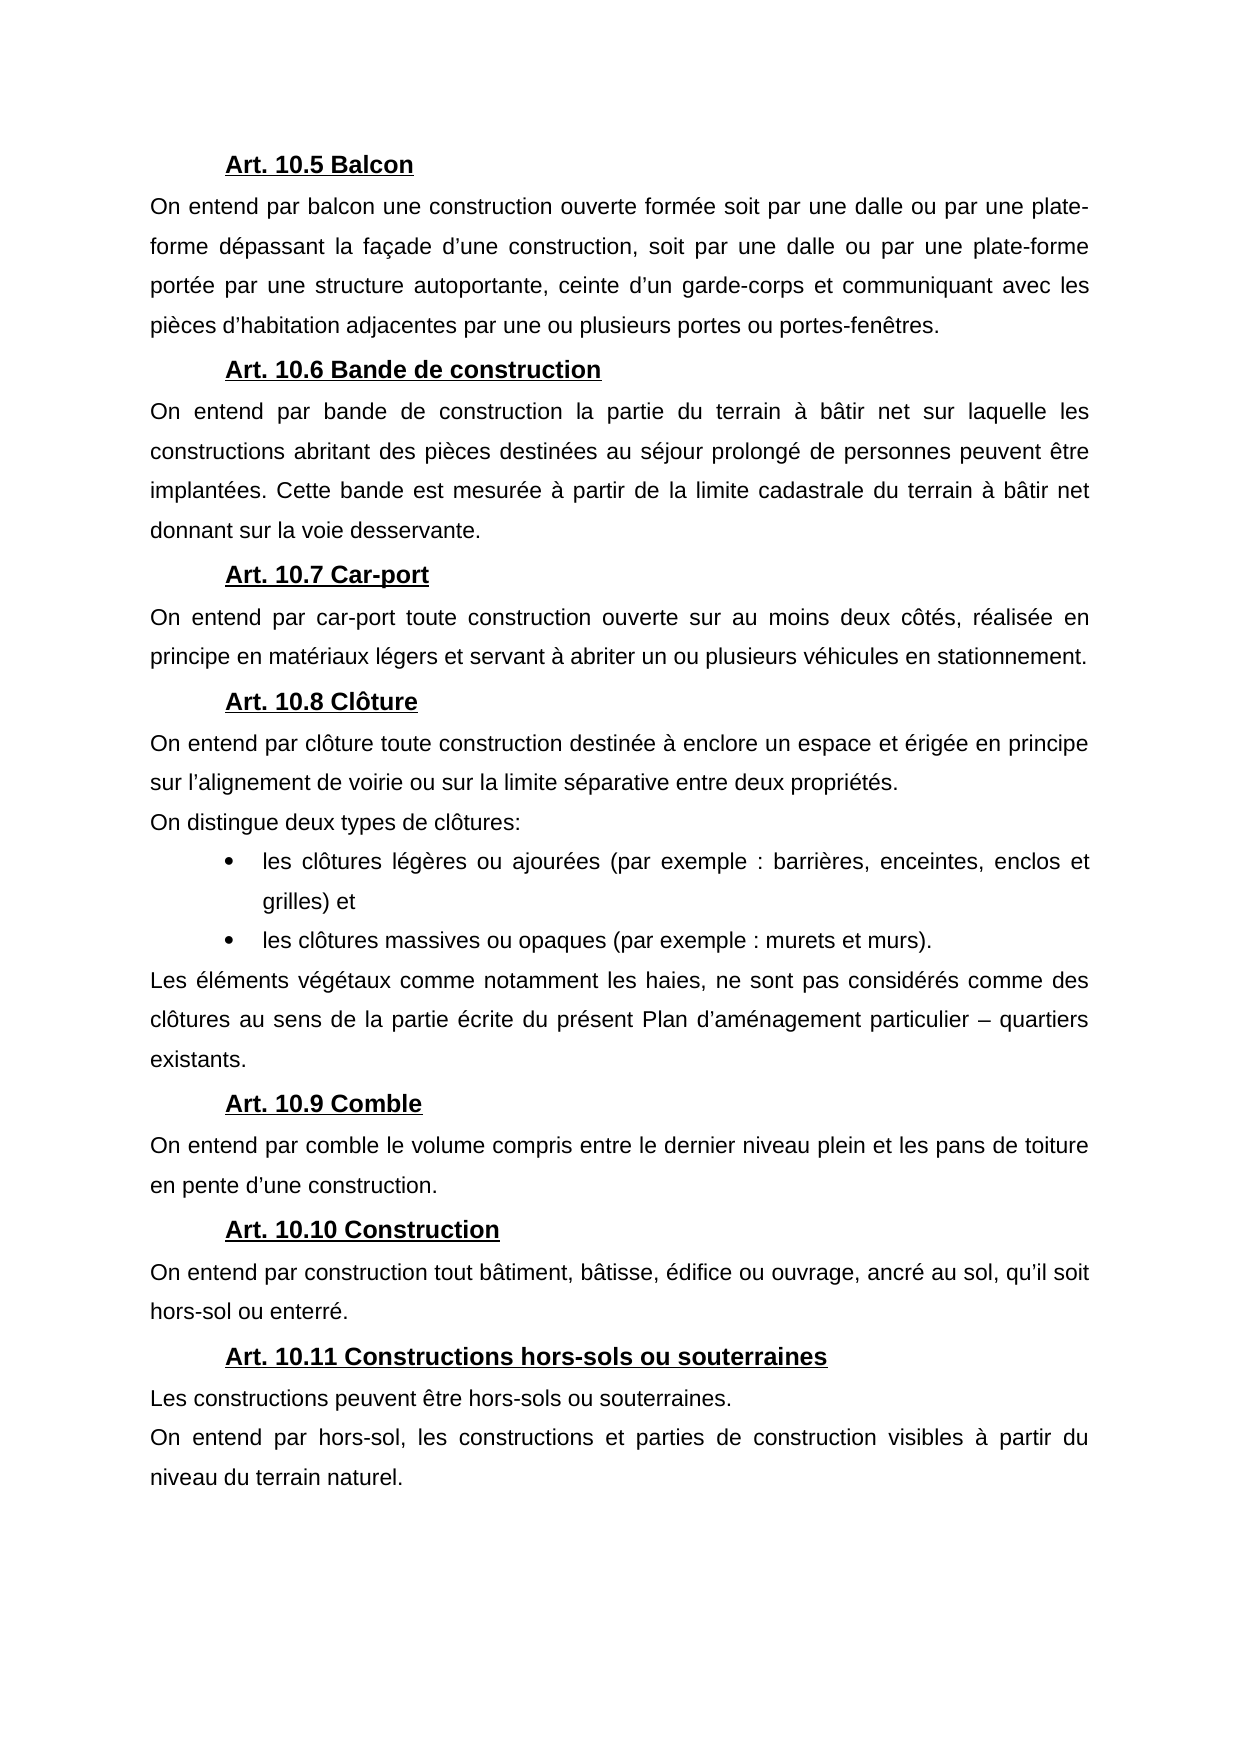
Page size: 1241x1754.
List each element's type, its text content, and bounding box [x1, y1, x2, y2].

text Les constructions peuvent être hors-sols ou souterraines. [150, 1385, 1090, 1411]
text Les éléments végétaux comme notamment les haies, ne sont pas considérés comme des clôtures au sens de la partie écrite du présent Plan d’aménagement particulier – quartiers existants. [150, 967, 1090, 1072]
subtitle Art. 10.8 Clôture [225, 687, 1090, 715]
subtitle Art. 10.9 Comble [225, 1089, 1090, 1118]
text On entend par construction tout bâtiment, bâtisse, édifice ou ouvrage, ancré au sol, qu’il soit hors-sol ou enterré. [150, 1259, 1090, 1324]
text On entend par hors-sol, les constructions et parties de construction visibles à partir du niveau du terrain naturel. [150, 1424, 1090, 1490]
subtitle Art. 10.10 Construction [225, 1216, 1090, 1244]
text On entend par bande de construction la partie du terrain à bâtir net sur laquelle les constructions abritant des pièces destinées au séjour prolongé de personnes peuvent être implantées. Cette bande est mesurée à partir de la limite cadastrale du terrain à bâtir net donnant sur la voie desservante. [150, 398, 1090, 543]
text On distingue deux types de clôtures: [150, 809, 1090, 835]
text On entend par car-port toute construction ouverte sur au moins deux côtés, réalisée en principe en matériaux légers et servant à abriter un ou plusieurs véhicules en stationnement. [150, 603, 1090, 669]
text On entend par balcon une construction ouverte formée soit par une dalle ou par une plate-forme dépassant la façade d’une construction, soit par une dalle ou par une plate-forme portée par une structure autoportante, ceinte d’un garde-corps et communiquant avec les pièces d’habitation adjacentes par une ou plusieurs portes ou portes-fenêtres. [150, 193, 1090, 338]
subtitle Art. 10.5 Balcon [225, 150, 1090, 179]
subtitle Art. 10.7 Car-port [225, 560, 1090, 589]
subtitle Art. 10.6 Bande de construction [225, 355, 1090, 384]
text On entend par comble le volume compris entre le dernier niveau plein et les pans de toiture en pente d’une construction. [150, 1132, 1090, 1198]
list les clôtures légères ou ajourées (par exemple : barrières, enceintes, enclos et grilles) et [225, 848, 1090, 914]
text On entend par clôture toute construction destinée à enclore un espace et érigée en principe sur l’alignement de voirie ou sur la limite séparative entre deux propriétés. [150, 730, 1090, 796]
list les clôtures massives ou opaques (par exemple : murets et murs). [225, 927, 1090, 953]
subtitle Art. 10.11 Constructions hors-sols ou souterraines [225, 1342, 1090, 1371]
